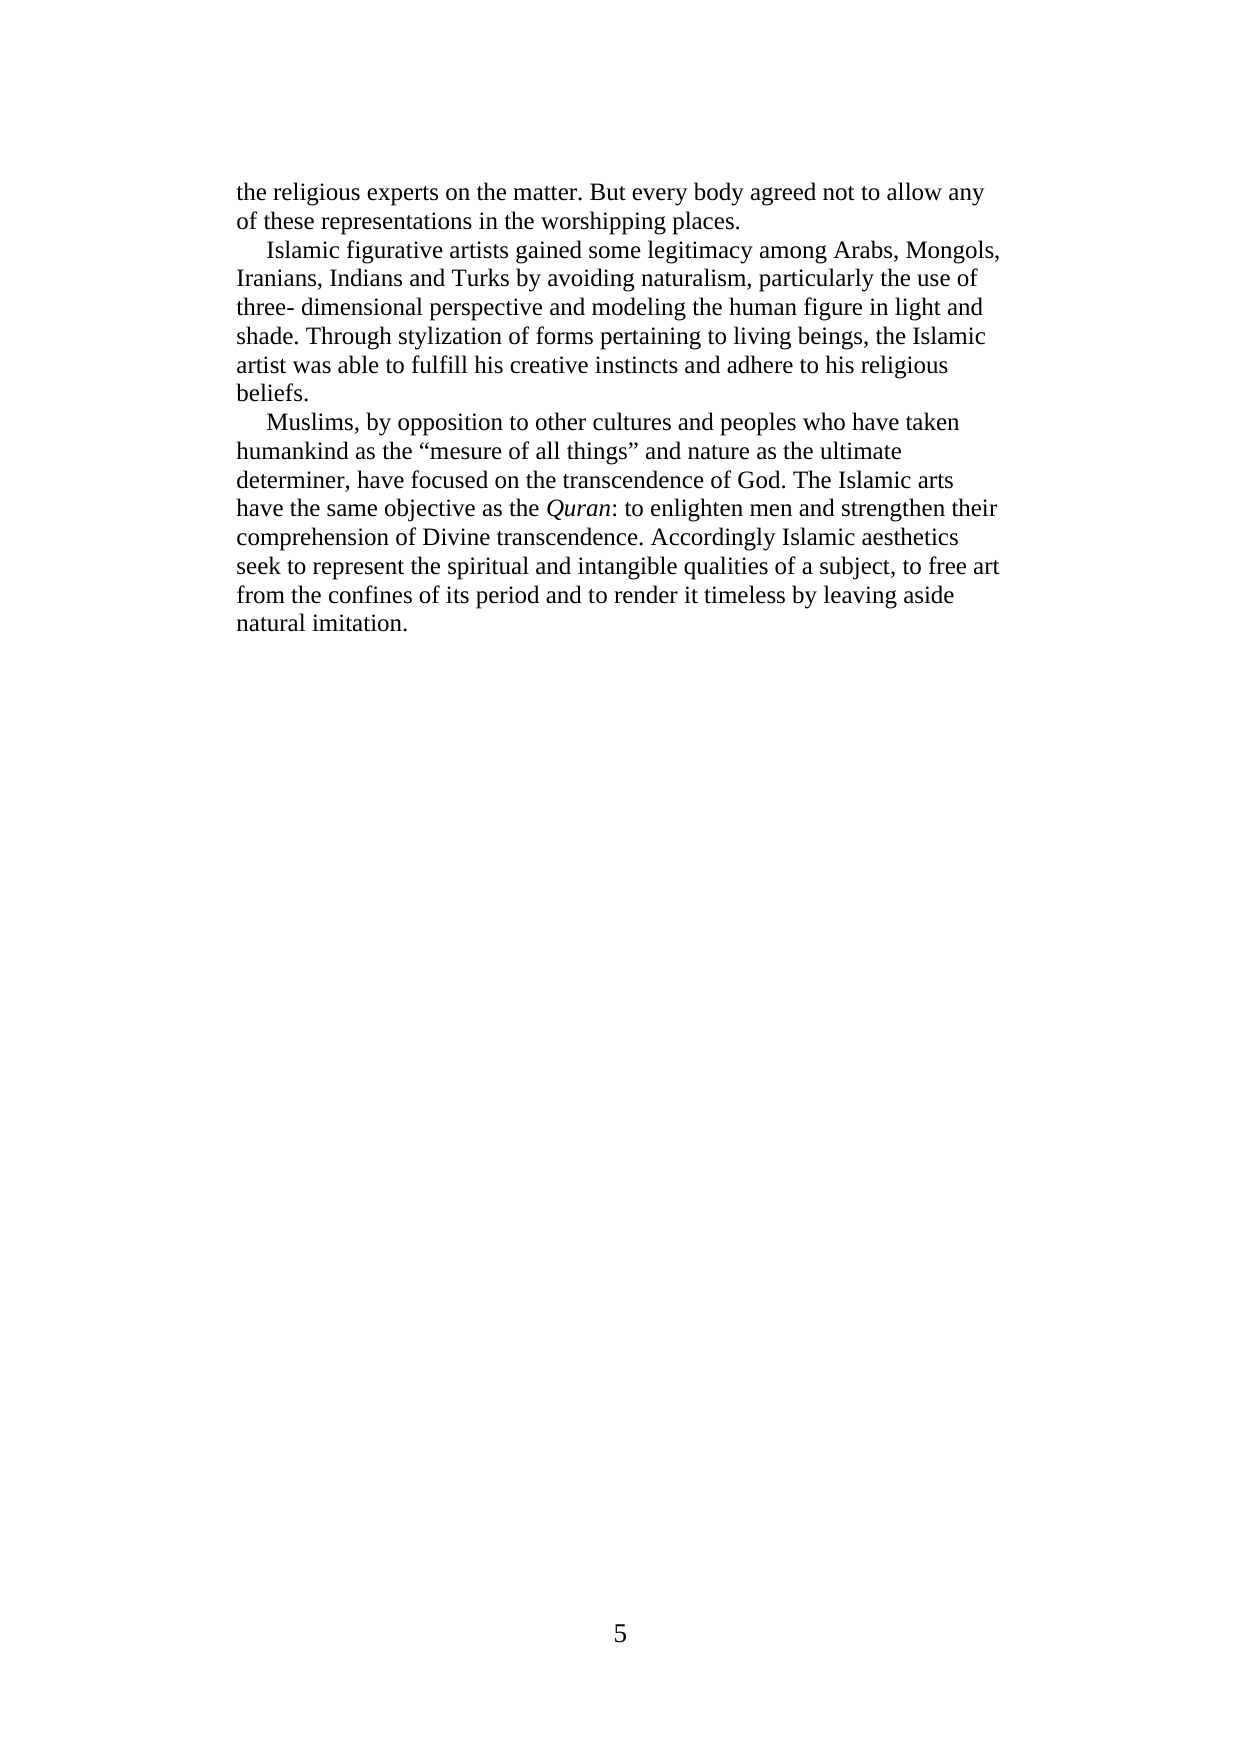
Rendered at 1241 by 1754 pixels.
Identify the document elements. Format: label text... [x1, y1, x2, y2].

text Islamic figurative artists gained some legitimacy among Arabs, Mongols, Iranians, Indians and Turks by avoiding naturalism, particularly the use of three- dimensional perspective and modeling the human figure in light and shade. Through stylization of forms pertaining to living beings, the Islamic artist was able to fulfill his creative instincts and adhere to his religious beliefs. [236, 235, 1004, 407]
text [236, 177, 1004, 235]
text Muslims, by opposition to other cultures and peoples who have taken humankind as the “mesure of all things” and nature as the ultimate determiner, have focused on the transcendence of God. The Islamic arts have the same objective as the Quran: to enlighten men and strengthen their comprehension of Divine transcendence. Accordingly Islamic aesthetics seek to represent the spiritual and intangible qualities of a subject, to free art from the confines of its period and to render it timeless by leaving aside natural imitation. [236, 407, 1004, 637]
